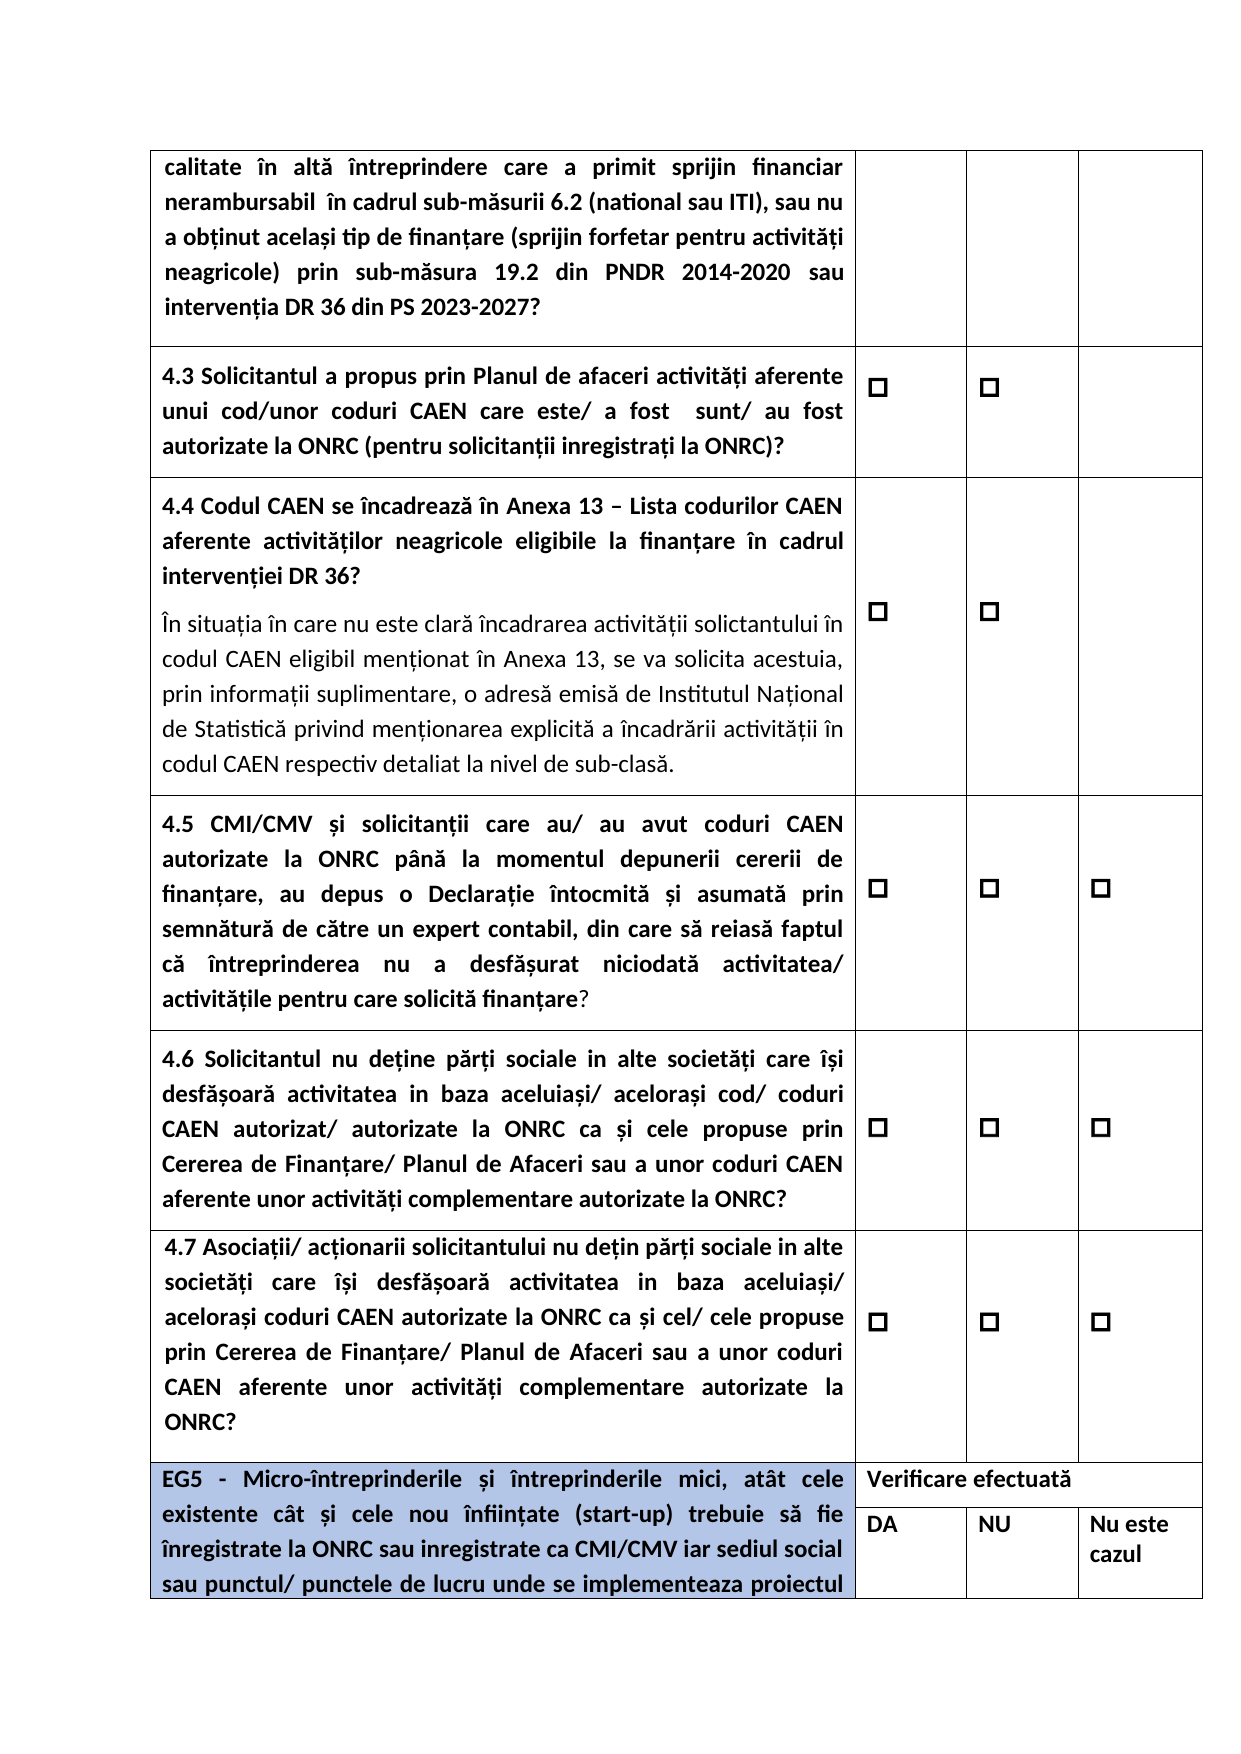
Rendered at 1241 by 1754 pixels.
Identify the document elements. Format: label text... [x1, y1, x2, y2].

table_cell [967, 1231, 1078, 1462]
table_cell [856, 478, 966, 794]
table_cell [1079, 151, 1202, 346]
table_cell [1079, 1031, 1202, 1230]
table_cell NU [967, 1508, 1078, 1598]
table_cell Verificare efectuată [856, 1463, 1202, 1507]
table_cell [856, 151, 966, 346]
table_cell 4.3 Solicitantul a propus prin Planul de afaceri activităţi aferente unui cod/unor coduri CAEN care este/ a fost sunt/ au fost autorizate la ONRC (pentru solicitanţii inregistraţi la ONRC)? [151, 347, 855, 477]
table_cell [967, 796, 1078, 1030]
table_cell [967, 347, 1078, 477]
table_cell [1079, 347, 1202, 477]
table_cell [1079, 478, 1202, 794]
table_cell [967, 151, 1078, 346]
table_cell [1079, 796, 1202, 1030]
table_cell [856, 347, 966, 477]
table_cell [856, 1231, 966, 1462]
table_cell Nu este cazul [1079, 1508, 1202, 1598]
table_cell [1079, 1231, 1202, 1462]
table_cell EG5 - Micro-întreprinderile şi întreprinderile mici, atât cele existente cât şi cele nou înfiinţate (start-up) trebuie să fie înregistrate la ONRC sau inregistrate ca CMI/CMV iar sediul social sau punctul/ punctele de lucru unde se implementeaza proiectul propus trebuie să fie amplasate în teritoriul GAL [151, 1463, 855, 1598]
table_cell DA [856, 1508, 966, 1598]
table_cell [151, 151, 855, 346]
table_cell [967, 1031, 1078, 1230]
table_cell 4.6 Solicitantul nu deţine părţi sociale in alte societăţi care îşi desfăşoară activitatea in baza aceluiaşi/ aceloraşi cod/ coduri CAEN autorizat/ autorizate la ONRC ca şi cele propuse prin Cererea de Finanţare/ Planul de Afaceri sau a unor coduri CAEN aferente unor activităţi complementare autorizate la ONRC? [151, 1031, 855, 1230]
table_cell [856, 796, 966, 1030]
table_cell [856, 1031, 966, 1230]
table_cell 4.4 Codul CAEN se încadrează în Anexa 13 – Lista codurilor CAEN aferente activităților neagricole eligibile la finanțare în cadrul intervenției DR 36? În situația în care nu este clară încadrarea activității solictantului în codul CAEN eligibil menționat în Anexa 13, se va solicita acestuia, prin informații suplimentare, o adresă emisă de Institutul Național de Statistică privind menționarea explicită a încadrării activității în codul CAEN respectiv detaliat la nivel de sub-clasă. [151, 478, 855, 794]
table_cell [967, 478, 1078, 794]
table_cell 4.5 CMI/CMV și solicitanţii care au/ au avut coduri CAEN autorizate la ONRC până la momentul depunerii cererii de finanțare, au depus o Declarație întocmită și asumată prin semnătură de către un expert contabil, din care să reiasă faptul că întreprinderea nu a desfășurat niciodată activitatea/ activităţile pentru care solicită finanțare? [151, 796, 855, 1030]
table_cell 4.7 Asociaţii/ acționarii solicitantului nu deţin părţi sociale in alte societăţi care îşi desfăşoară activitatea in baza aceluiaşi/ aceloraşi coduri CAEN autorizate la ONRC ca şi cel/ cele propuse prin Cererea de Finanţare/ Planul de Afaceri sau a unor coduri CAEN aferente unor activităţi complementare autorizate la ONRC? [151, 1231, 855, 1462]
